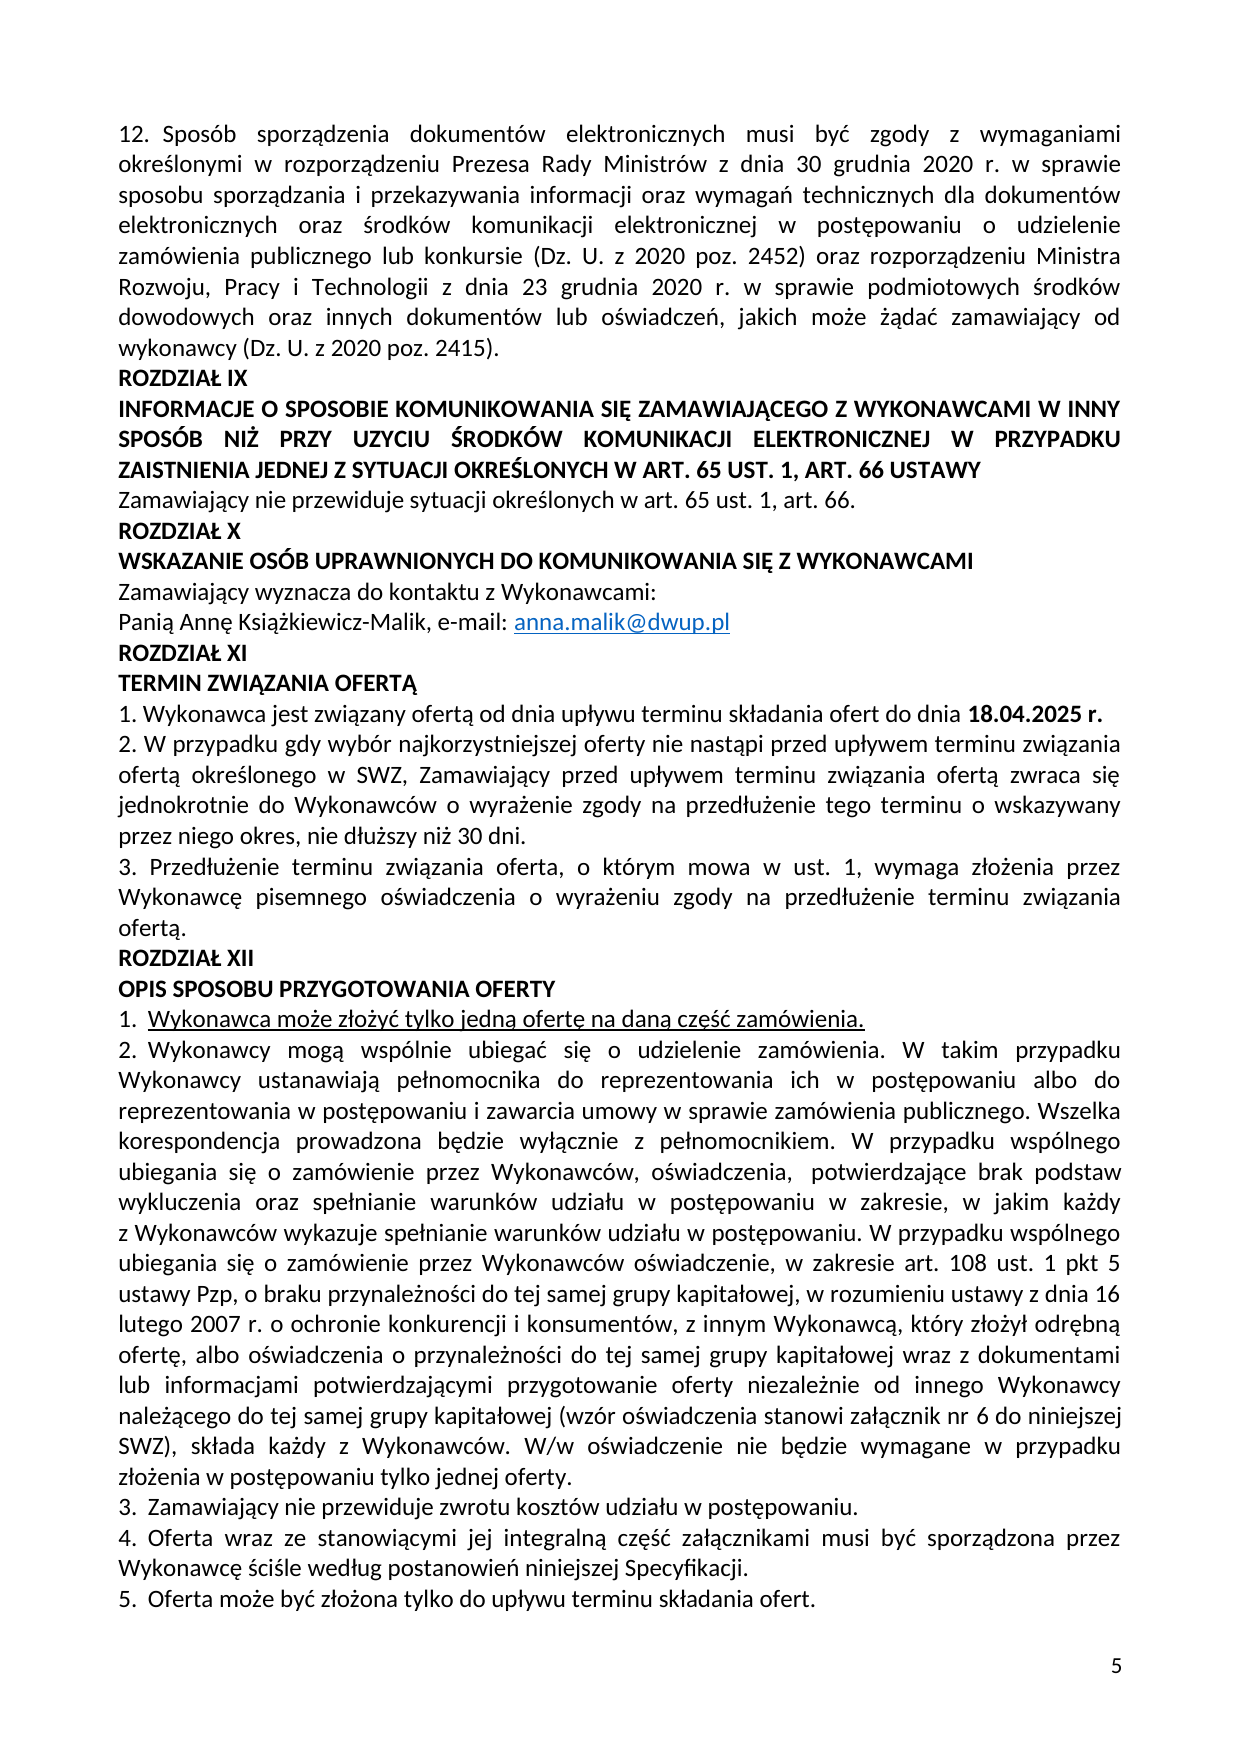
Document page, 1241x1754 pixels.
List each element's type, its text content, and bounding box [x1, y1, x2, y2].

list Wykonawcy mogą wspólnie ubiegać się o udzielenie zamówienia. W takim przypadku Wykonawcy ustanawiają pełnomocnika do reprezentowania ich w postępowaniu albo do reprezentowania w postępowaniu i zawarcia umowy w sprawie zamówienia publicznego. Wszelka korespondencja prowadzona będzie wyłącznie z pełnomocnikiem. W przypadku wspólnego ubiegania się o zamówienie przez Wykonawców, oświadczenia, potwierdzające brak podstaw wykluczenia oraz spełnianie warunków udziału w postępowaniu w zakresie, w jakim każdy z Wykonawców wykazuje spełnianie warunków udziału w postępowaniu. W przypadku wspólnego ubiegania się o zamówienie przez Wykonawców oświadczenie, w zakresie art. 108 ust. 1 pkt 5 ustawy Pzp, o braku przynależności do tej samej grupy kapitałowej, w rozumieniu ustawy z dnia 16 lutego 2007 r. o ochronie konkurencji i konsumentów, z innym Wykonawcą, który złożył odrębną ofertę, albo oświadczenia o przynależności do tej samej grupy kapitałowej wraz z dokumentami lub informacjami potwierdzającymi przygotowanie oferty niezależnie od innego Wykonawcy należącego do tej samej grupy kapitałowej (wzór oświadczenia stanowi załącznik nr 6 do niniejszej SWZ), składa każdy z Wykonawców. W/w oświadczenie nie będzie wymagane w przypadku złożenia w postępowaniu tylko jednej oferty. [118, 1034, 1122, 1492]
list Sposób sporządzenia dokumentów elektronicznych musi być zgody z wymaganiami określonymi w rozporządzeniu Prezesa Rady Ministrów z dnia 30 grudnia 2020 r. w sprawie sposobu sporządzania i przekazywania informacji oraz wymagań technicznych dla dokumentów elektronicznych oraz środków komunikacji elektronicznej w postępowaniu o udzielenie zamówienia publicznego lub konkursie (Dz. U. z 2020 poz. 2452) oraz rozporządzeniu Ministra Rozwoju, Pracy i Technologii z dnia 23 grudnia 2020 r. w sprawie podmiotowych środków dowodowych oraz innych dokumentów lub oświadczeń, jakich może żądać zamawiający od wykonawcy (Dz. U. z 2020 poz. 2415). [118, 118, 1122, 362]
text Panią Annę Książkiewicz-Malik, e-mail: anna.malik@dwup.pl [118, 606, 1122, 637]
text INFORMACJE O SPOSOBIE KOMUNIKOWANIA SIĘ ZAMAWIAJĄCEGO Z WYKONAWCAMI W INNY SPOSÓB NIŻ PRZY UZYCIU ŚRODKÓW KOMUNIKACJI ELEKTRONICZNEJ W PRZYPADKU ZAISTNIENIA JEDNEJ Z SYTUACJI OKREŚLONYCH W ART. 65 UST. 1, ART. 66 USTAWY [118, 393, 1122, 484]
list Wykonawca może złożyć tylko jedną ofertę na daną część zamówienia. [118, 1003, 1122, 1034]
text OPIS SPOSOBU PRZYGOTOWANIA OFERTY [118, 973, 1122, 1003]
text ROZDZIAŁ XI [118, 637, 1122, 667]
list Zamawiający nie przewiduje zwrotu kosztów udziału w postępowaniu. [118, 1492, 1122, 1522]
list Oferta wraz ze stanowiącymi jej integralną część załącznikami musi być sporządzona przez Wykonawcę ściśle według postanowień niniejszej Specyfikacji. [118, 1522, 1122, 1583]
text 1. Wykonawca jest związany ofertą od dnia upływu terminu składania ofert do dnia 18.04.2025 r. [118, 698, 1122, 728]
text Zamawiający wyznacza do kontaktu z Wykonawcami: [118, 576, 1122, 606]
text ROZDZIAŁ XII [118, 942, 1122, 973]
text WSKAZANIE OSÓB UPRAWNIONYCH DO KOMUNIKOWANIA SIĘ Z WYKONAWCAMI [118, 545, 1122, 576]
list Oferta może być złożona tylko do upływu terminu składania ofert. [118, 1583, 1122, 1614]
text 3. Przedłużenie terminu związania oferta, o którym mowa w ust. 1, wymaga złożenia przez Wykonawcę pisemnego oświadczenia o wyrażeniu zgody na przedłużenie terminu związania ofertą. [118, 851, 1122, 942]
text 2. W przypadku gdy wybór najkorzystniejszej oferty nie nastąpi przed upływem terminu związania ofertą określonego w SWZ, Zamawiający przed upływem terminu związania ofertą zwraca się jednokrotnie do Wykonawców o wyrażenie zgody na przedłużenie tego terminu o wskazywany przez niego okres, nie dłuższy niż 30 dni. [118, 728, 1122, 851]
text TERMIN ZWIĄZANIA OFERTĄ [118, 667, 1122, 698]
text ROZDZIAŁ X [118, 515, 1122, 545]
text ROZDZIAŁ IX [118, 362, 1122, 393]
text Zamawiający nie przewiduje sytuacji określonych w art. 65 ust. 1, art. 66. [118, 484, 1122, 515]
